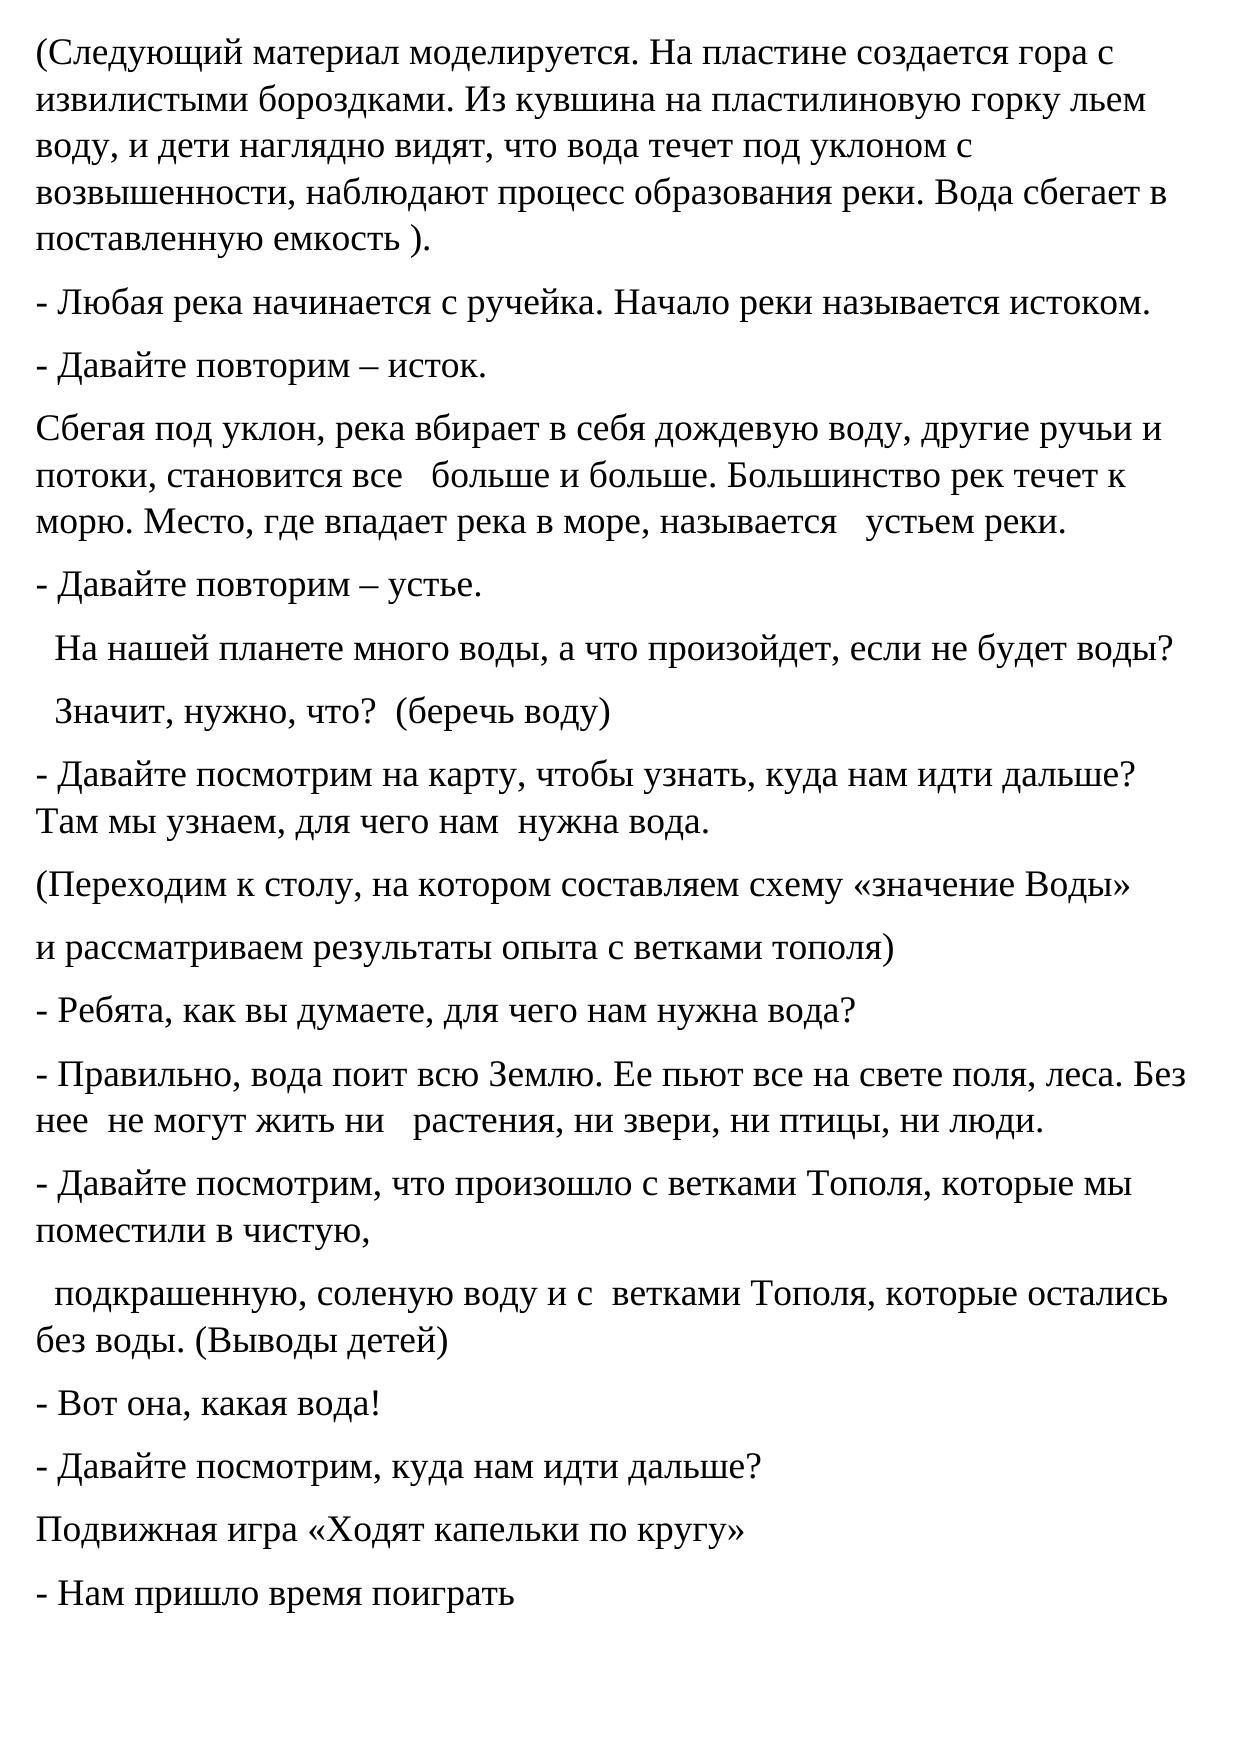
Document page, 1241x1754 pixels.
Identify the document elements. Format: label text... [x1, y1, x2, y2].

text - Давайте повторим – устье. [35, 562, 1205, 605]
text - Давайте посмотрим, что произошло с ветками Тополя, которые мы поместили в чистую, [35, 1161, 1205, 1251]
text - Правильно, вода поит всю Землю. Ее пьют все на свете поля, леса. Без нее не могут жить ни растения, ни звери, ни птицы, ни люди. [35, 1051, 1205, 1141]
text и рассматриваем результаты опыта с ветками тополя) [35, 924, 1205, 968]
text - Нам пришло время поиграть [35, 1570, 1205, 1613]
text подкрашенную, соленую воду и с ветками Тополя, которые остались без воды. (Выводы детей) [35, 1271, 1205, 1360]
text Значит, нужно, что? (беречь воду) [35, 688, 1205, 731]
text - Любая река начинается с ручейка. Начало реки называется истоком. [35, 279, 1205, 322]
text (Переходим к столу, на котором составляем схему «значение Воды» [35, 861, 1205, 904]
text - Вот она, какая вода! [35, 1380, 1205, 1423]
text - Ребята, как вы думаете, для чего нам нужна вода? [35, 988, 1205, 1031]
text - Давайте повторим – исток. [35, 342, 1205, 385]
text (Следующий материал моделируется. На пластине создается гора с извилистыми бороздками. Из кувшина на пластилиновую горку льем воду, и дети наглядно видят, что вода течет под уклоном с возвышенности, наблюдают процесс образования реки. Вода сбегает в поставленную емкость ). [35, 29, 1205, 259]
text Подвижная игра «Ходят капельки по кругу» [35, 1507, 1205, 1550]
text - Давайте посмотрим на карту, чтобы узнать, куда нам идти дальше? Там мы узнаем, для чего нам нужна вода. [35, 752, 1205, 841]
text На нашей планете много воды, а что произойдет, если не будет воды? [35, 625, 1205, 668]
text - Давайте посмотрим, куда нам идти дальше? [35, 1444, 1205, 1487]
text Сбегая под уклон, река вбирает в себя дождевую воду, другие ручьи и потоки, становится все больше и больше. Большинство рек течет к морю. Место, где впадает река в море, называется устьем реки. [35, 406, 1205, 542]
